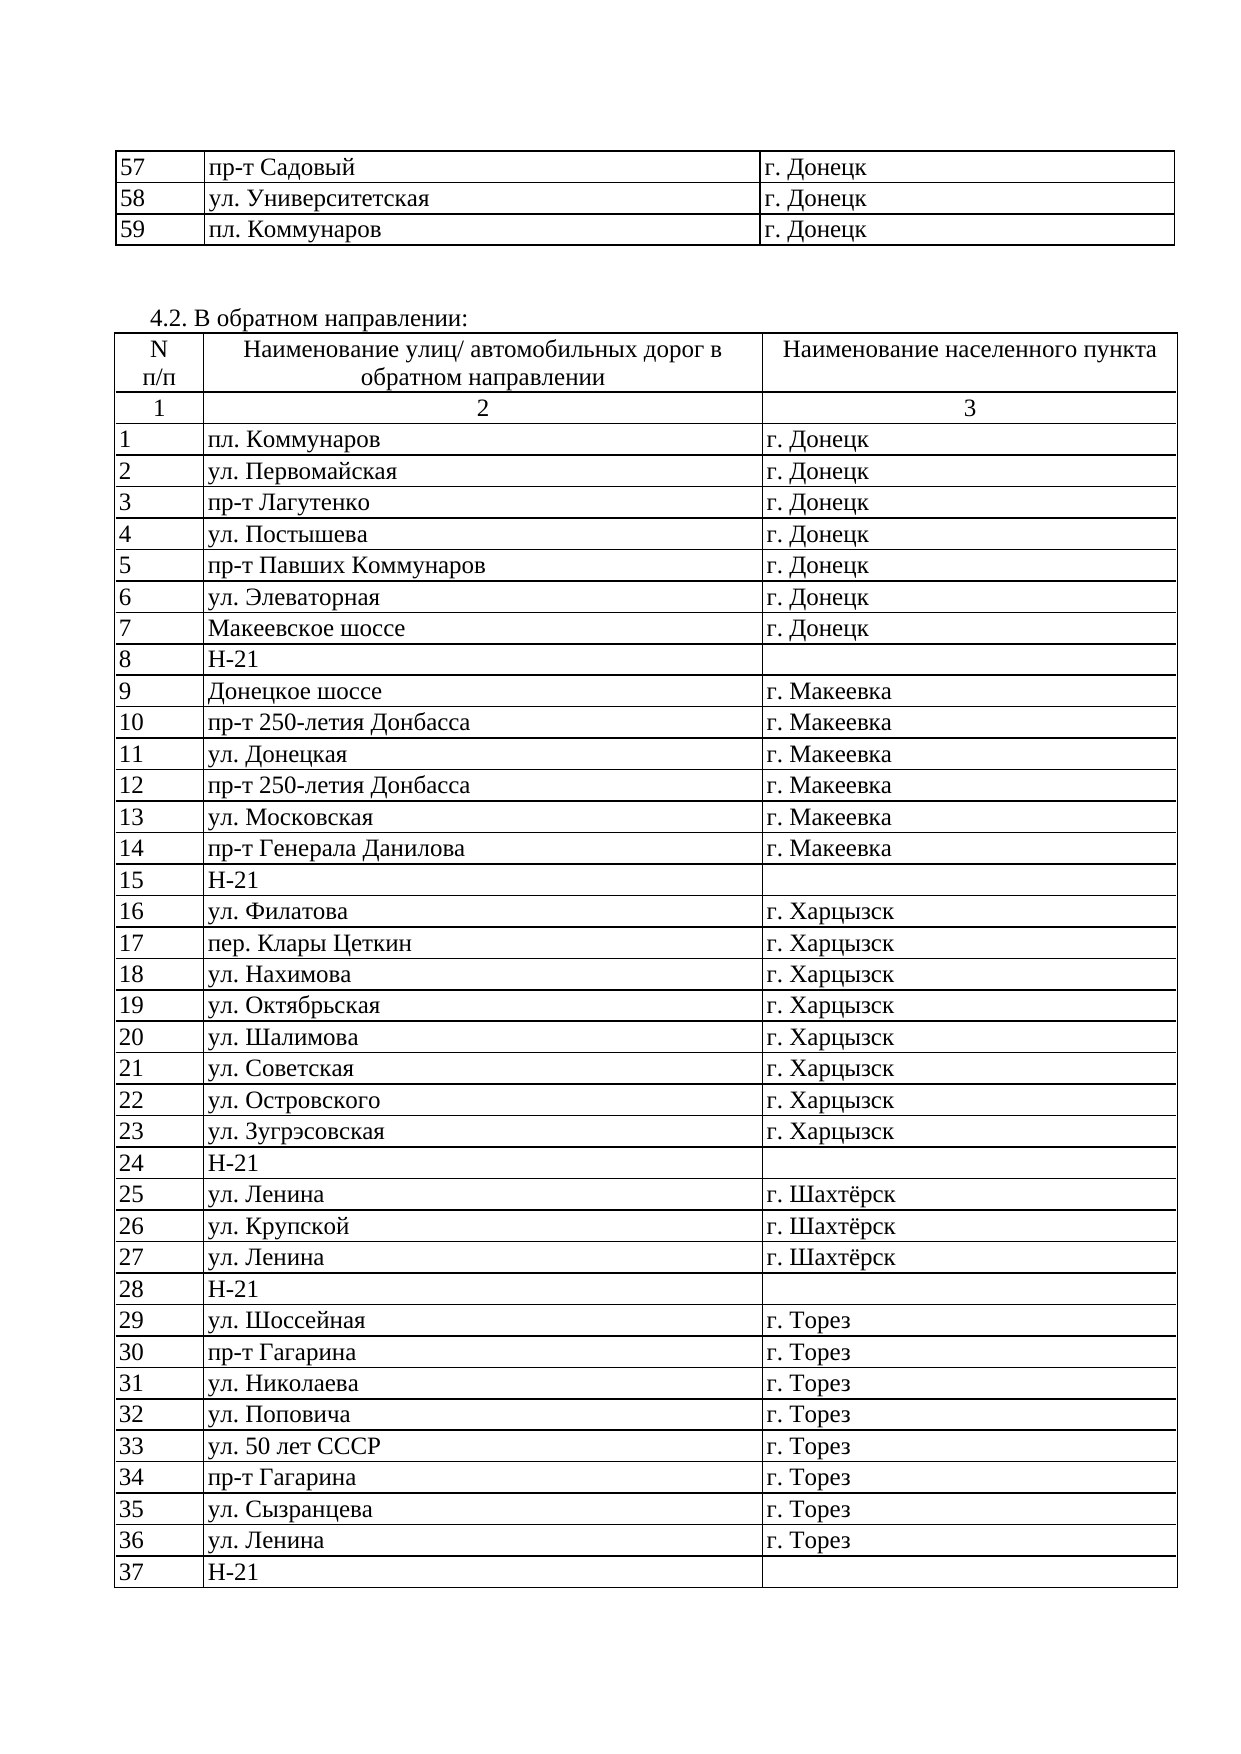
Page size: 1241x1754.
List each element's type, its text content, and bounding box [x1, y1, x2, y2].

table_cell 4 [115, 518, 203, 548]
table_cell г. Харцызск [763, 989, 1177, 1020]
table_cell г. Донецк [763, 580, 1177, 611]
table_cell 34 [115, 1462, 203, 1492]
table_cell пр-т Садовый [205, 152, 759, 181]
table_cell г. Торез [763, 1524, 1177, 1555]
table_cell ул. Филатова [204, 896, 762, 926]
table_cell 17 [115, 927, 203, 957]
table_cell 28 [115, 1273, 203, 1303]
table_cell 58 [117, 183, 204, 213]
table_cell 35 [115, 1493, 203, 1524]
table_cell ул. Ленина [204, 1525, 762, 1555]
table_cell ул. Октябрьская [204, 991, 762, 1020]
table_cell ул. Первомайская [204, 456, 762, 486]
table_cell 20 [115, 1021, 203, 1052]
table_cell Макеевское шоссе [204, 613, 762, 643]
table_cell ул. Постышева [204, 519, 762, 548]
table_cell 27 [115, 1242, 203, 1272]
table_cell г. Макеевка [763, 832, 1177, 863]
table_cell г. Харцызск [763, 926, 1177, 957]
table_cell 21 [115, 1053, 203, 1083]
table_cell г. Донецк [761, 183, 1174, 213]
table_cell Н-21 [204, 865, 762, 894]
table_cell г. Торез [763, 1429, 1177, 1461]
table_cell 3 [763, 391, 1177, 423]
table_cell 3 [115, 487, 203, 517]
table_cell 33 [115, 1430, 203, 1461]
table_cell г. Торез [763, 1398, 1177, 1429]
table_cell ул. Донецкая [204, 739, 762, 769]
table_cell 15 [115, 864, 203, 894]
table_cell пл. Коммунаров [204, 424, 762, 454]
table_cell г. Макеевка [763, 737, 1177, 769]
table_cell 11 [115, 738, 203, 769]
table_cell г. Торез [763, 1461, 1177, 1492]
table_cell пр-т Генерала Данилова [204, 833, 762, 863]
table_cell г. Донецк [763, 611, 1177, 643]
table_cell г. Макеевка [763, 769, 1177, 800]
table_cell пл. Коммунаров [205, 215, 759, 244]
table_cell г. Донецк [761, 152, 1174, 181]
table_cell г. Харцызск [763, 1052, 1177, 1083]
table_cell ул. Университетская [205, 183, 759, 213]
table_cell [763, 643, 1177, 674]
table_cell 1 [115, 424, 203, 454]
table_cell г. Харцызск [763, 895, 1177, 926]
table_cell 9 [115, 675, 203, 706]
table_cell г. Торез [763, 1335, 1177, 1366]
table_cell 2 [204, 393, 762, 423]
table_cell 14 [115, 833, 203, 863]
table_cell г. Донецк [763, 454, 1177, 486]
table_cell пр-т Гагарина [204, 1337, 762, 1366]
text 4.2. В обратном направлении: [150, 303, 1090, 332]
table_cell 2 [115, 455, 203, 486]
table_cell Н-21 [204, 1557, 762, 1587]
table_cell г. Харцызск [763, 1020, 1177, 1052]
table_cell пр-т Лагутенко [204, 487, 762, 517]
table_cell 12 [115, 770, 203, 800]
table_cell Н-21 [204, 1148, 762, 1178]
table_cell ул. Островского [204, 1085, 762, 1115]
table_cell г. Донецк [763, 549, 1177, 580]
table_cell Н-21 [204, 645, 762, 674]
table_cell г. Донецк [763, 517, 1177, 548]
table_cell 19 [115, 990, 203, 1020]
table_cell г. Макеевка [763, 800, 1177, 832]
table_cell 57 [117, 152, 204, 181]
table_cell 1 [115, 392, 203, 423]
table_cell ул. Ленина [204, 1179, 762, 1209]
table_cell ул. 50 лет СССР [204, 1431, 762, 1461]
table_cell ул. Поповича [204, 1400, 762, 1429]
table_cell ул. Ленина [204, 1242, 762, 1272]
table_cell г. Торез [763, 1366, 1177, 1398]
table_cell 31 [115, 1368, 203, 1398]
table_cell [763, 1272, 1177, 1303]
table_cell г. Шахтёрск [763, 1241, 1177, 1272]
table_cell г. Донецк [763, 423, 1177, 454]
table_cell г. Торез [763, 1492, 1177, 1524]
table_cell пр-т 250-летия Донбасса [204, 770, 762, 800]
table_cell ул. Шалимова [204, 1022, 762, 1052]
table_cell 23 [115, 1116, 203, 1146]
table_cell 24 [115, 1147, 203, 1178]
table_cell ул. Зугрэсовская [204, 1116, 762, 1146]
table_cell 8 [115, 644, 203, 674]
table_cell [763, 1146, 1177, 1178]
table_cell г. Харцызск [763, 1083, 1177, 1115]
table_cell 37 [115, 1556, 203, 1587]
table_cell г. Донецк [763, 486, 1177, 517]
table_cell г. Макеевка [763, 674, 1177, 706]
table_cell ул. Шоссейная [204, 1305, 762, 1335]
table_cell 5 [115, 550, 203, 580]
table_cell ул. Элеваторная [204, 582, 762, 611]
table_cell 25 [115, 1179, 203, 1209]
table_cell [763, 863, 1177, 894]
table_cell ул. Крупской [204, 1211, 762, 1241]
table_header Наименование населенного пункта [763, 334, 1177, 391]
table_cell пр-т Гагарина [204, 1462, 762, 1492]
table_cell г. Донецк [761, 215, 1174, 244]
table_cell г. Шахтёрск [763, 1209, 1177, 1241]
table_cell 7 [115, 613, 203, 643]
table_cell 29 [115, 1305, 203, 1335]
table_cell 36 [115, 1525, 203, 1555]
table_cell ул. Сызранцева [204, 1494, 762, 1524]
table_cell 18 [115, 959, 203, 989]
table_cell г. Торез [763, 1304, 1177, 1335]
table_cell пр-т 250-летия Донбасса [204, 707, 762, 737]
table_cell г. Шахтёрск [763, 1178, 1177, 1209]
table_cell 26 [115, 1210, 203, 1241]
table_cell г. Харцызск [763, 1115, 1177, 1146]
table_cell 30 [115, 1336, 203, 1366]
table_cell 32 [115, 1399, 203, 1429]
table_cell Донецкое шоссе [204, 676, 762, 706]
table_cell ул. Николаева [204, 1368, 762, 1398]
table_cell Н-21 [204, 1274, 762, 1303]
table_cell 10 [115, 707, 203, 737]
table_cell г. Харцызск [763, 958, 1177, 989]
table_cell г. Макеевка [763, 706, 1177, 737]
table_cell 13 [115, 801, 203, 832]
table_cell 16 [115, 896, 203, 926]
table_cell 6 [115, 581, 203, 611]
table_cell ул. Нахимова [204, 959, 762, 989]
table_cell пр-т Павших Коммунаров [204, 550, 762, 580]
table_cell ул. Московская [204, 802, 762, 832]
table_cell пер. Клары Цеткин [204, 928, 762, 957]
table_cell ул. Советская [204, 1053, 762, 1083]
table_header N п/п [115, 334, 203, 391]
table_cell 59 [117, 215, 204, 244]
table_cell [763, 1555, 1177, 1587]
table_cell 22 [115, 1084, 203, 1115]
table_header Наименование улиц/ автомобильных дорог в обратном направлении [204, 334, 762, 391]
